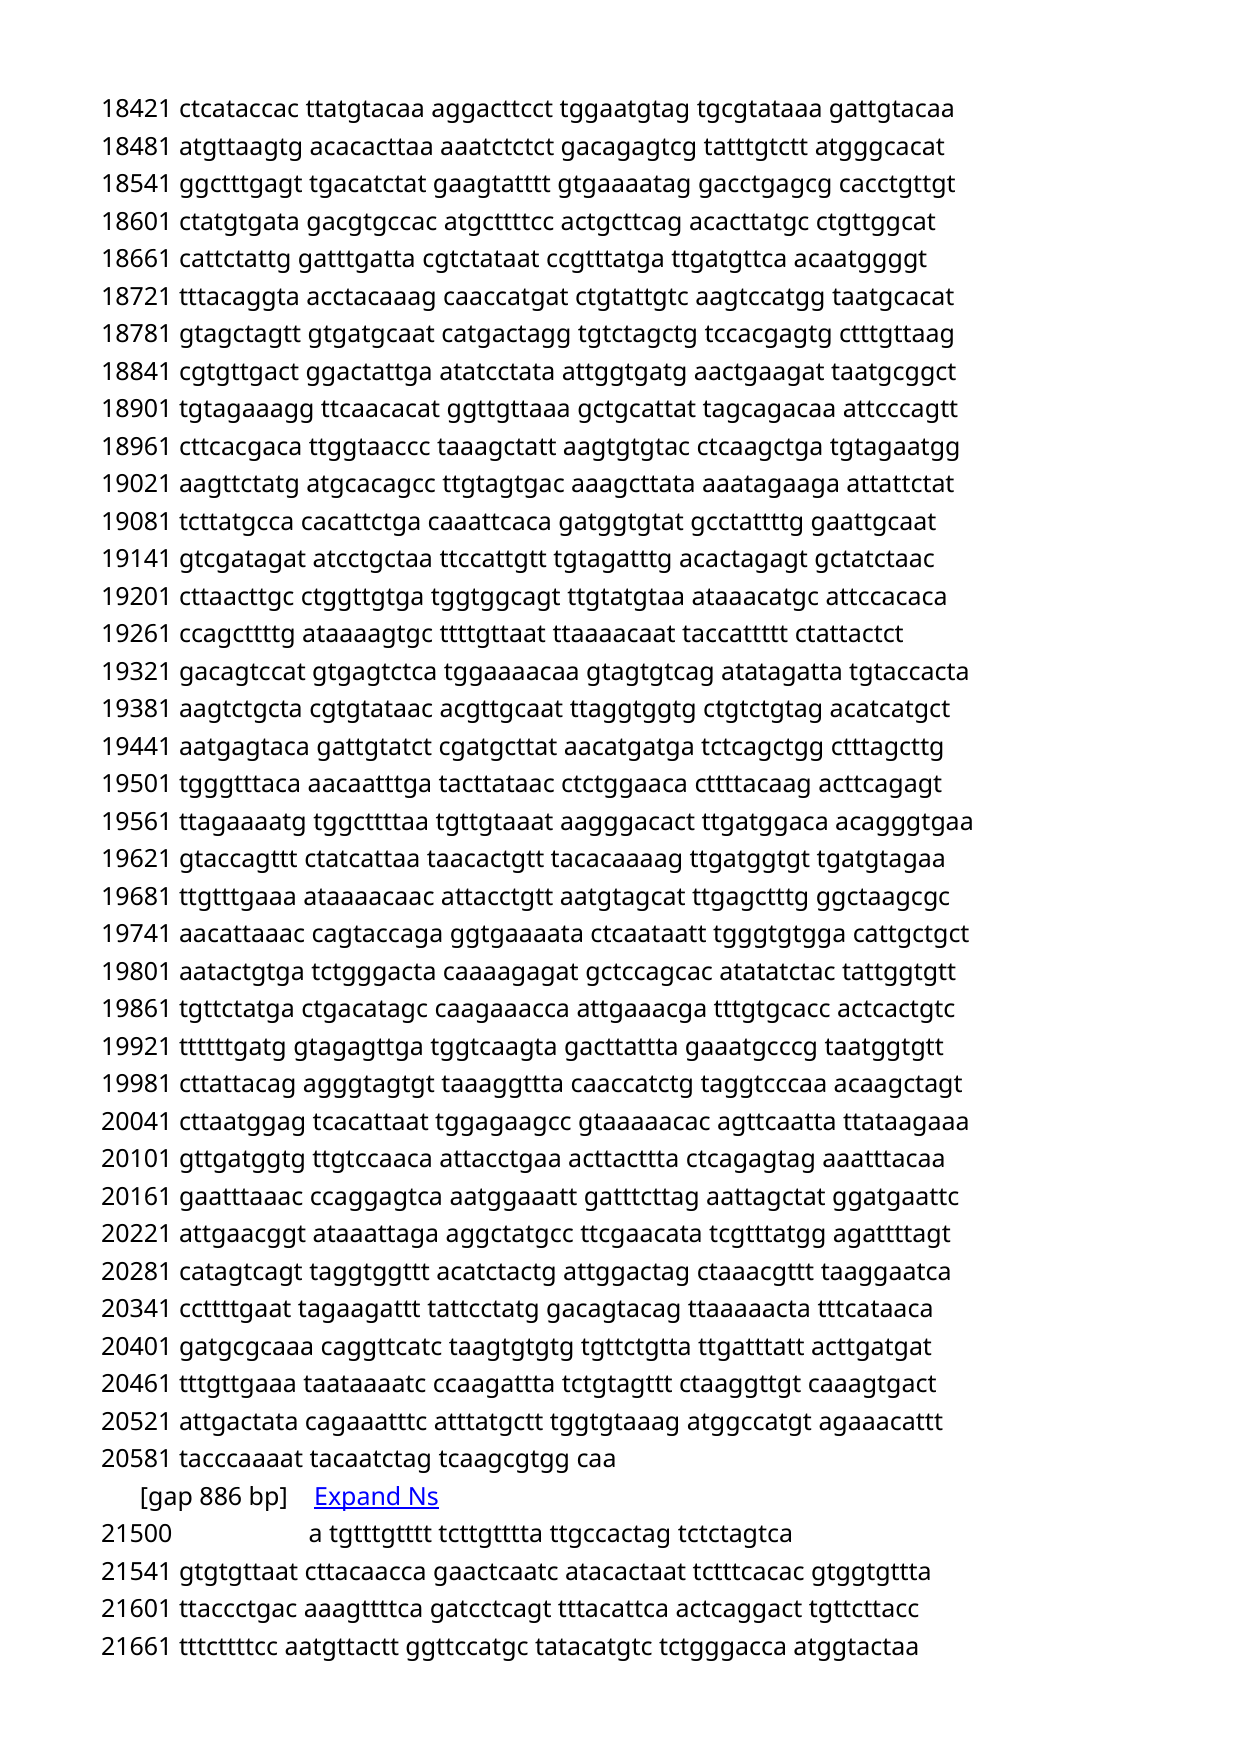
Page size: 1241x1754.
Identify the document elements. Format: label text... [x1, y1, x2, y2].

text 18421 ctcataccac ttatgtacaa aggacttcct tggaatgtag tgcgtataaa gattgtacaa [75, 89, 1165, 127]
text 19081 tcttatgcca cacattctga caaattcaca gatggtgtat gcctattttg gaattgcaat [75, 502, 1165, 539]
text 18841 cgtgttgact ggactattga atatcctata attggtgatg aactgaagat taatgcggct [75, 352, 1165, 389]
text 18661 cattctattg gatttgatta cgtctataat ccgtttatga ttgatgttca acaatggggt [75, 239, 1165, 277]
text 20521 attgactata cagaaatttc atttatgctt tggtgtaaag atggccatgt agaaacattt [75, 1402, 1165, 1439]
text 19321 gacagtccat gtgagtctca tggaaaacaa gtagtgtcag atatagatta tgtaccacta [75, 652, 1165, 689]
text 20161 gaatttaaac ccaggagtca aatggaaatt gatttcttag aattagctat ggatgaattc [75, 1177, 1165, 1214]
text 18481 atgttaagtg acacacttaa aaatctctct gacagagtcg tatttgtctt atgggcacat [75, 127, 1165, 164]
text 19201 cttaacttgc ctggttgtga tggtggcagt ttgtatgtaa ataaacatgc attccacaca [75, 577, 1165, 614]
text 18901 tgtagaaagg ttcaacacat ggttgttaaa gctgcattat tagcagacaa attcccagtt [75, 389, 1165, 427]
text 18721 tttacaggta acctacaaag caaccatgat ctgtattgtc aagtccatgg taatgcacat [75, 277, 1165, 314]
text 18781 gtagctagtt gtgatgcaat catgactagg tgtctagctg tccacgagtg ctttgttaag [75, 314, 1165, 352]
text 19921 ttttttgatg gtagagttga tggtcaagta gacttattta gaaatgcccg taatggtgtt [75, 1027, 1165, 1064]
text [gap 886 bp] Expand Ns [75, 1477, 1165, 1514]
text 18961 cttcacgaca ttggtaaccc taaagctatt aagtgtgtac ctcaagctga tgtagaatgg [75, 427, 1165, 464]
text 21500 a tgtttgtttt tcttgtttta ttgccactag tctctagtca [75, 1514, 1165, 1552]
text 19981 cttattacag agggtagtgt taaaggttta caaccatctg taggtcccaa acaagctagt [75, 1064, 1165, 1102]
text 19261 ccagcttttg ataaaagtgc ttttgttaat ttaaaacaat taccattttt ctattactct [75, 614, 1165, 652]
text 20581 tacccaaaat tacaatctag tcaagcgtgg caa [75, 1439, 1165, 1477]
text 20461 tttgttgaaa taataaaatc ccaagattta tctgtagttt ctaaggttgt caaagtgact [75, 1364, 1165, 1402]
text 21661 tttcttttcc aatgttactt ggttccatgc tatacatgtc tctgggacca atggtactaa [75, 1627, 1165, 1664]
text 19621 gtaccagttt ctatcattaa taacactgtt tacacaaaag ttgatggtgt tgatgtagaa [75, 839, 1165, 877]
text 19561 ttagaaaatg tggcttttaa tgttgtaaat aagggacact ttgatggaca acagggtgaa [75, 802, 1165, 839]
text 18541 ggctttgagt tgacatctat gaagtatttt gtgaaaatag gacctgagcg cacctgttgt [75, 164, 1165, 202]
text 19381 aagtctgcta cgtgtataac acgttgcaat ttaggtggtg ctgtctgtag acatcatgct [75, 689, 1165, 727]
text 19681 ttgtttgaaa ataaaacaac attacctgtt aatgtagcat ttgagctttg ggctaagcgc [75, 877, 1165, 914]
text 20101 gttgatggtg ttgtccaaca attacctgaa acttacttta ctcagagtag aaatttacaa [75, 1139, 1165, 1177]
text 19021 aagttctatg atgcacagcc ttgtagtgac aaagcttata aaatagaaga attattctat [75, 464, 1165, 502]
text 19441 aatgagtaca gattgtatct cgatgcttat aacatgatga tctcagctgg ctttagcttg [75, 727, 1165, 764]
text 20341 ccttttgaat tagaagattt tattcctatg gacagtacag ttaaaaacta tttcataaca [75, 1289, 1165, 1327]
text 18601 ctatgtgata gacgtgccac atgcttttcc actgcttcag acacttatgc ctgttggcat [75, 202, 1165, 239]
text 19501 tgggtttaca aacaatttga tacttataac ctctggaaca cttttacaag acttcagagt [75, 764, 1165, 802]
text 20281 catagtcagt taggtggttt acatctactg attggactag ctaaacgttt taaggaatca [75, 1252, 1165, 1289]
text 21541 gtgtgttaat cttacaacca gaactcaatc atacactaat tctttcacac gtggtgttta [75, 1552, 1165, 1589]
text 20401 gatgcgcaaa caggttcatc taagtgtgtg tgttctgtta ttgatttatt acttgatgat [75, 1327, 1165, 1364]
text 21601 ttaccctgac aaagttttca gatcctcagt tttacattca actcaggact tgttcttacc [75, 1589, 1165, 1627]
text 19741 aacattaaac cagtaccaga ggtgaaaata ctcaataatt tgggtgtgga cattgctgct [75, 914, 1165, 952]
text 20221 attgaacggt ataaattaga aggctatgcc ttcgaacata tcgtttatgg agattttagt [75, 1214, 1165, 1252]
text 19141 gtcgatagat atcctgctaa ttccattgtt tgtagatttg acactagagt gctatctaac [75, 539, 1165, 577]
text 20041 cttaatggag tcacattaat tggagaagcc gtaaaaacac agttcaatta ttataagaaa [75, 1102, 1165, 1139]
text 19801 aatactgtga tctgggacta caaaagagat gctccagcac atatatctac tattggtgtt [75, 952, 1165, 989]
text 19861 tgttctatga ctgacatagc caagaaacca attgaaacga tttgtgcacc actcactgtc [75, 989, 1165, 1027]
